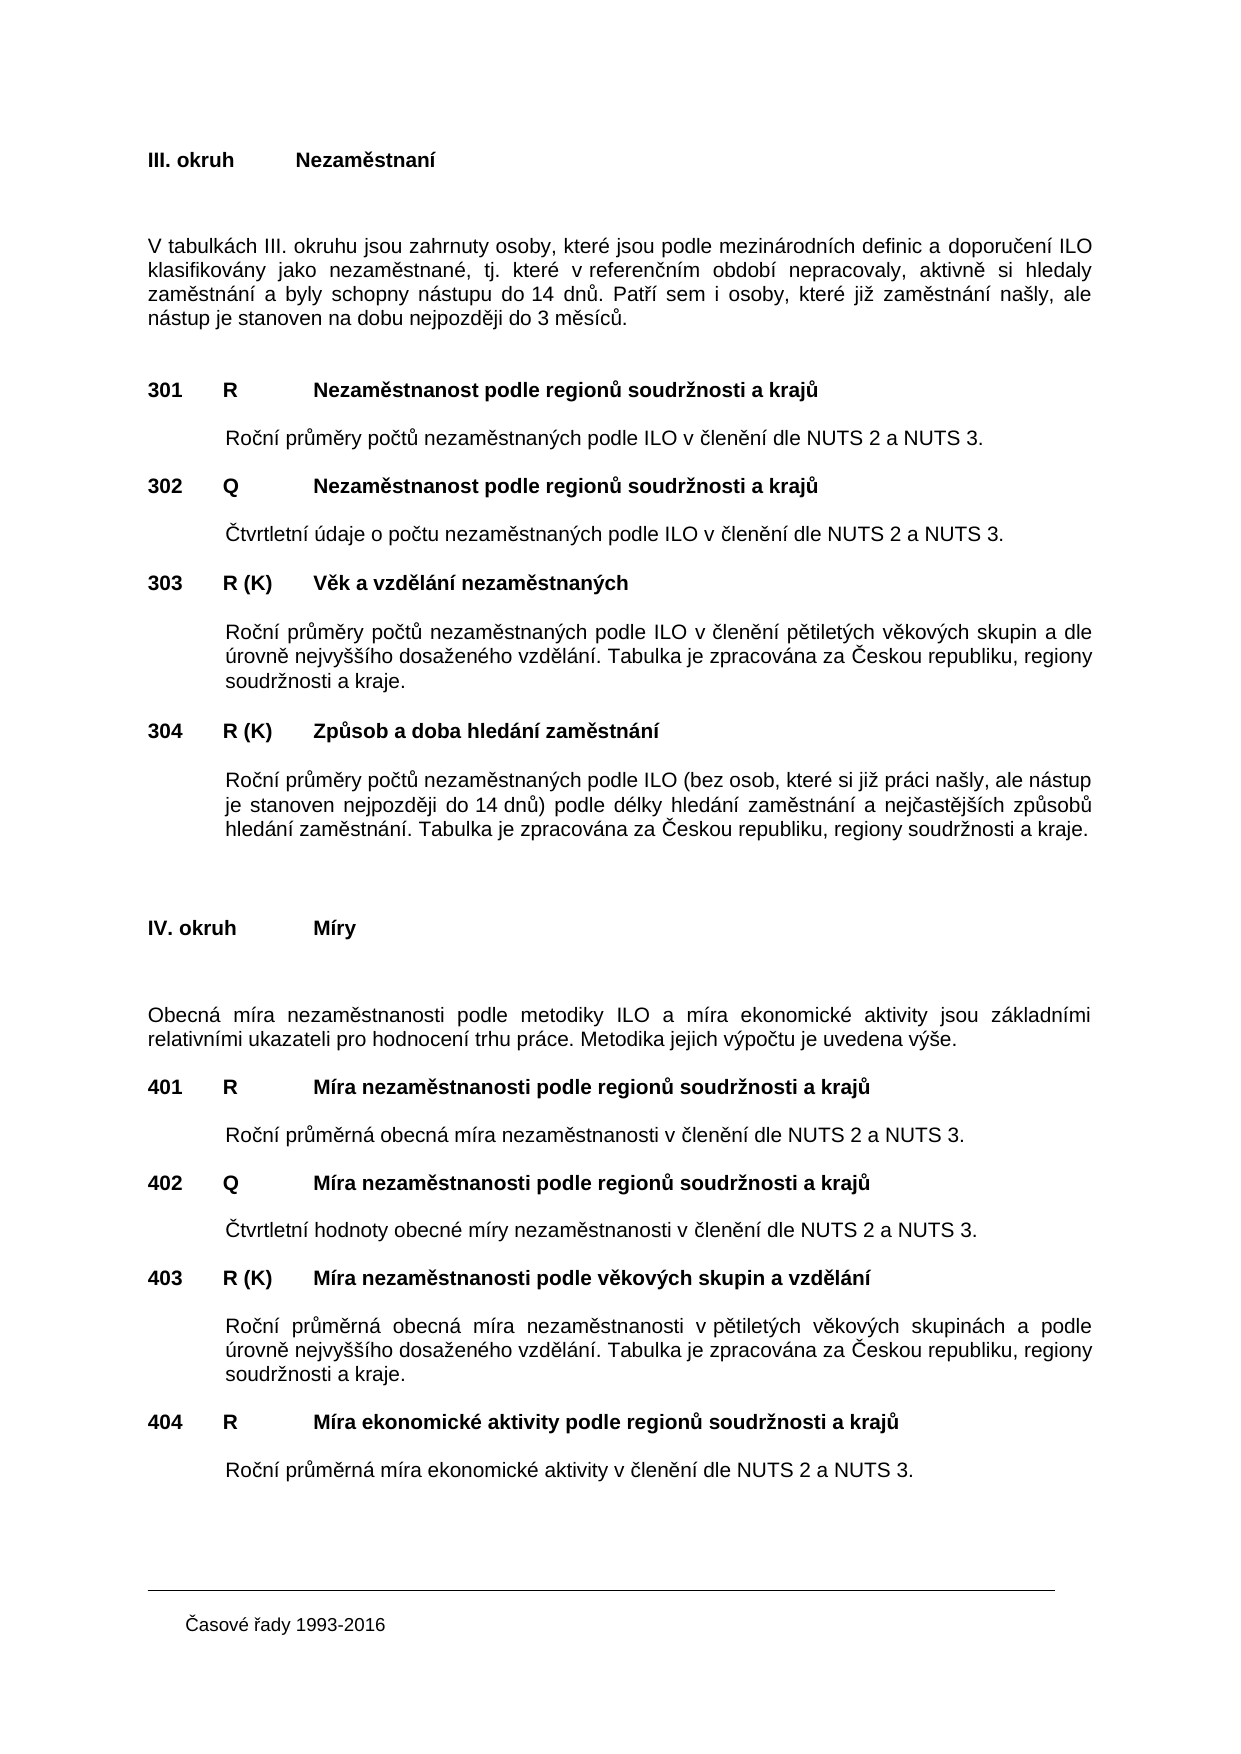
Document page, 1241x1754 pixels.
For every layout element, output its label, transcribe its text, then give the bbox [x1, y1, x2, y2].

subtitle IV. okruh Míry [148, 916, 1092, 940]
text 404 R Míra ekonomické aktivity podle regionů soudržnosti a krajů [148, 1410, 1092, 1434]
subtitle 301 R Nezaměstnanost podle regionů soudržnosti a krajů [148, 378, 1092, 402]
text Obecná míra nezaměstnanosti podle metodiky ILO a míra ekonomické aktivity jsou základními relativními ukazateli pro hodnocení trhu práce. Metodika jejich výpočtu je uvedena výše. [148, 1003, 1092, 1051]
text 303 R (K) Věk a vzdělání nezaměstnaných [148, 569, 1092, 594]
text 403 R (K) Míra nezaměstnanosti podle věkových skupin a vzdělání [148, 1266, 1092, 1290]
text 302 Q Nezaměstnanost podle regionů soudržnosti a krajů [148, 474, 1092, 498]
subtitle III. okruh Nezaměstnaní [148, 148, 1092, 172]
text Roční průměrná obecná míra nezaměstnanosti v členění dle NUTS NUTS 3. [225, 1122, 1092, 1146]
text Roční průměrná obecná míra nezaměstnanosti v pětiletých věkových skupinách a podle úrovně nejvyššího dosaženého vzdělání. Tabulka je zpracována za Českou republiku, regiony soudržnosti a kraje. [225, 1314, 1092, 1386]
text Roční průměrná míra ekonomické aktivity v členění dle NUTS NUTS 3. [225, 1458, 1092, 1482]
text 401 R Míra nezaměstnanosti podle regionů soudržnosti a krajů [148, 1074, 1092, 1098]
text Roční průměry počtů nezaměstnaných podle ILO (bez osob, které si již práci našly, ale nástup je stanoven nejpozději do 14 dnů) podle délky hledání zaměstnání a nejčastějších způsobů hledání zaměstnání. Tabulka je zpracována za Českou republiku, regiony soudržnosti a kraje. [225, 767, 1092, 841]
text Čtvrtletní hodnoty obecné míry nezaměstnanosti v členění dle NUTS NUTS 3. [225, 1218, 1092, 1242]
text Roční průměry počtů nezaměstnaných podle ILO v členění pětiletých věkových skupin a dle úrovně nejvyššího dosaženého vzdělání. Tabulka je zpracována za Českou republiku, regiony soudržnosti a kraje. [225, 619, 1092, 693]
text Roční průměry počtů nezaměstnaných podle ILO v členění dle NUTS 2 a NUTS 3. [225, 426, 1092, 450]
subtitle 304 R (K) Způsob a doba hledání zaměstnání [148, 718, 1092, 742]
text 402 Q Míra nezaměstnanosti podle regionů soudržnosti a krajů [148, 1170, 1092, 1194]
text Čtvrtletní údaje o počtu nezaměstnaných podle ILO v členění dle NUTS NUTS 3. [225, 522, 1092, 546]
text V tabulkách III. okruhu jsou zahrnuty osoby, které jsou podle mezinárodních definic a doporučení ILO klasifikovány jako nezaměstnané, tj. které v referenčním období nepracovaly, aktivně si hledaly zaměstnání a byly schopny nástupu do 14 dnů. Patří sem i osoby, které již zaměstnání našly, ale nástup je stanoven na dobu nejpozději do 3 měsíců. [148, 234, 1092, 330]
